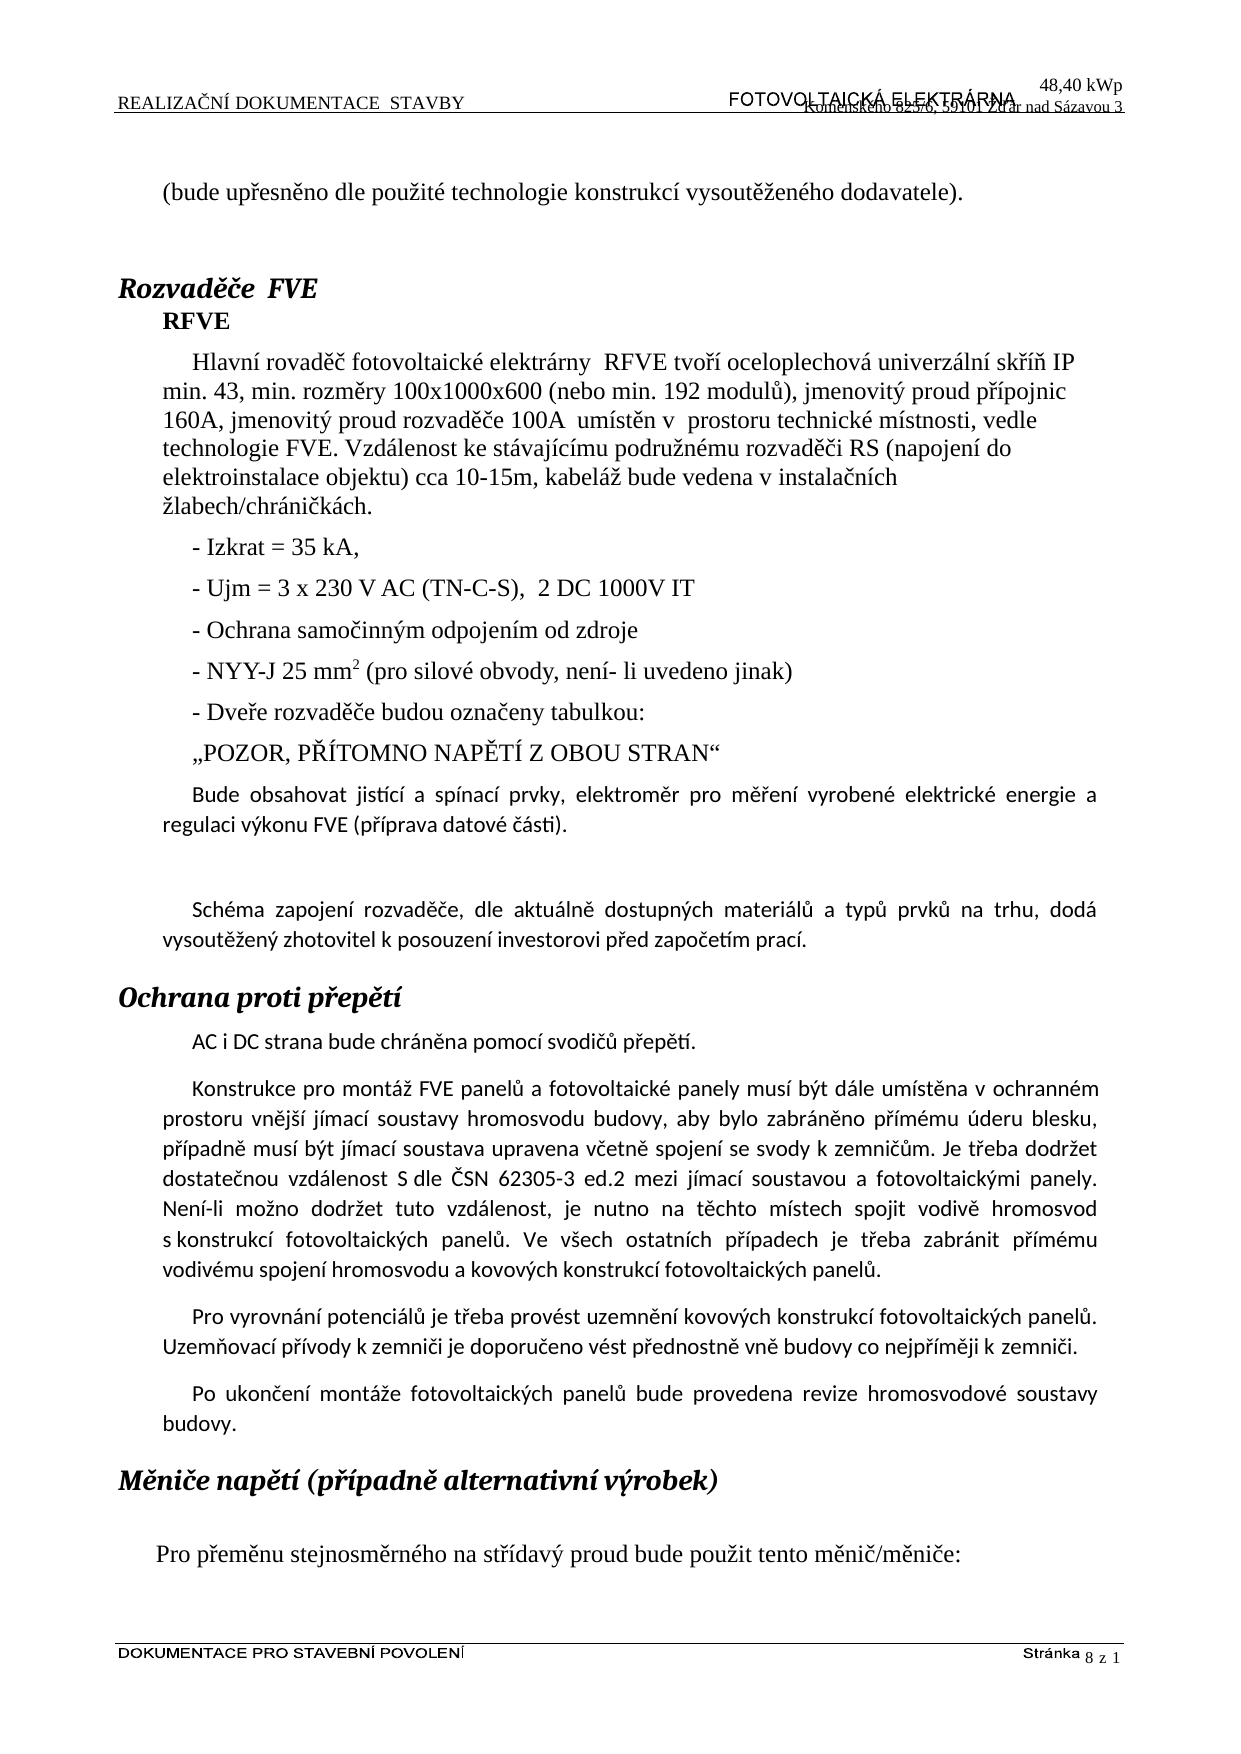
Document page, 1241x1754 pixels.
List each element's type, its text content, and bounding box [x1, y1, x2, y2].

subtitle Ochrana proti přepětí [118, 981, 1099, 1014]
text AC i DC strana bude chráněna pomocí svodičů přepětí. [162, 1027, 1099, 1055]
list Pro přeměnu stejnosměrného na střídavý proud bude použit tento měnič/měniče: [156, 1539, 1099, 1568]
text Hlavní rovaděč fotovoltaické elektrárny RFVE tvoří oceloplechová univerzální skříň IP min. 43, min. rozměry 100x1000x600 (nebo min. 192 modulů), jmenovitý proud přípojnic 160A, jmenovitý proud rozvaděče 100A umístěn v prostoru technické místnosti, vedle technologie FVE. Vzdálenost ke stávajícímu podružnému rozvaděči RS (napojení do elektroinstalace objektu) cca 10-15m, kabeláž bude vedena v instalačních žlabech/chráničkách. [162, 347, 1099, 520]
text - Dveře rozvaděče budou označeny tabulkou: [162, 697, 1099, 726]
subtitle Rozvaděče FVE [118, 272, 1099, 306]
text - Ochrana samočinným odpojením od zdroje [162, 615, 1099, 643]
text Pro vyrovnání potenciálů je třeba provést uzemnění kovových konstrukcí fotovoltaických panelů. Uzemňovací přívody k zemniči je doporučeno vést přednostně vně budovy co nejpříměji k zemniči. [162, 1302, 1099, 1360]
text Konstrukce pro montáž FVE panelů a fotovoltaické panely musí být dále umístěna v ochranném prostoru vnější jímací soustavy hromosvodu budovy, aby bylo zabráněno přímému úderu blesku, případně musí být jímací soustava upravena včetně spojení se svody k zemničům. Je třeba dodržet dostatečnou vzdálenost S dle ČSN 62305-3 ed.2 mezi jímací soustavou a fotovoltaickými panely. Není-li možno dodržet tuto vzdálenost, je nutno na těchto místech spojit vodivě hromosvod s konstrukcí fotovoltaických panelů. Ve všech ostatních případech je třeba zabránit přímému vodivému spojení hromosvodu a kovových konstrukcí fotovoltaických panelů. [162, 1074, 1099, 1283]
text „POZOR, PŘÍTOMNO NAPĚTÍ Z OBOU STRAN“ [162, 738, 1099, 767]
text - Ujm = 3 x 230 V AC (TN-C-S), 2 DC 1000V IT [162, 573, 1099, 602]
text Bude obsahovat jistící a spínací prvky, elektroměr pro měření vyrobené elektrické energie a regulaci výkonu FVE (příprava datové části). [162, 780, 1099, 838]
text Po ukončení montáže fotovoltaických panelů bude provedena revize hromosvodové soustavy budovy. [162, 1379, 1099, 1437]
text Schéma zapojení rozvaděče, dle aktuálně dostupných materiálů a typů prvků na trhu, dodá vysoutěžený zhotovitel k posouzení investorovi před započetím prací. [162, 895, 1099, 954]
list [162, 177, 1099, 206]
text RFVE [162, 306, 1099, 335]
subtitle Měniče napětí (případně alternativní výrobek) [118, 1464, 1099, 1498]
text - Izkrat = 35 kA, [162, 532, 1099, 561]
text - NYY-J 25 mm2 (pro silové obvody, není- li uvedeno jinak) [162, 656, 1099, 685]
